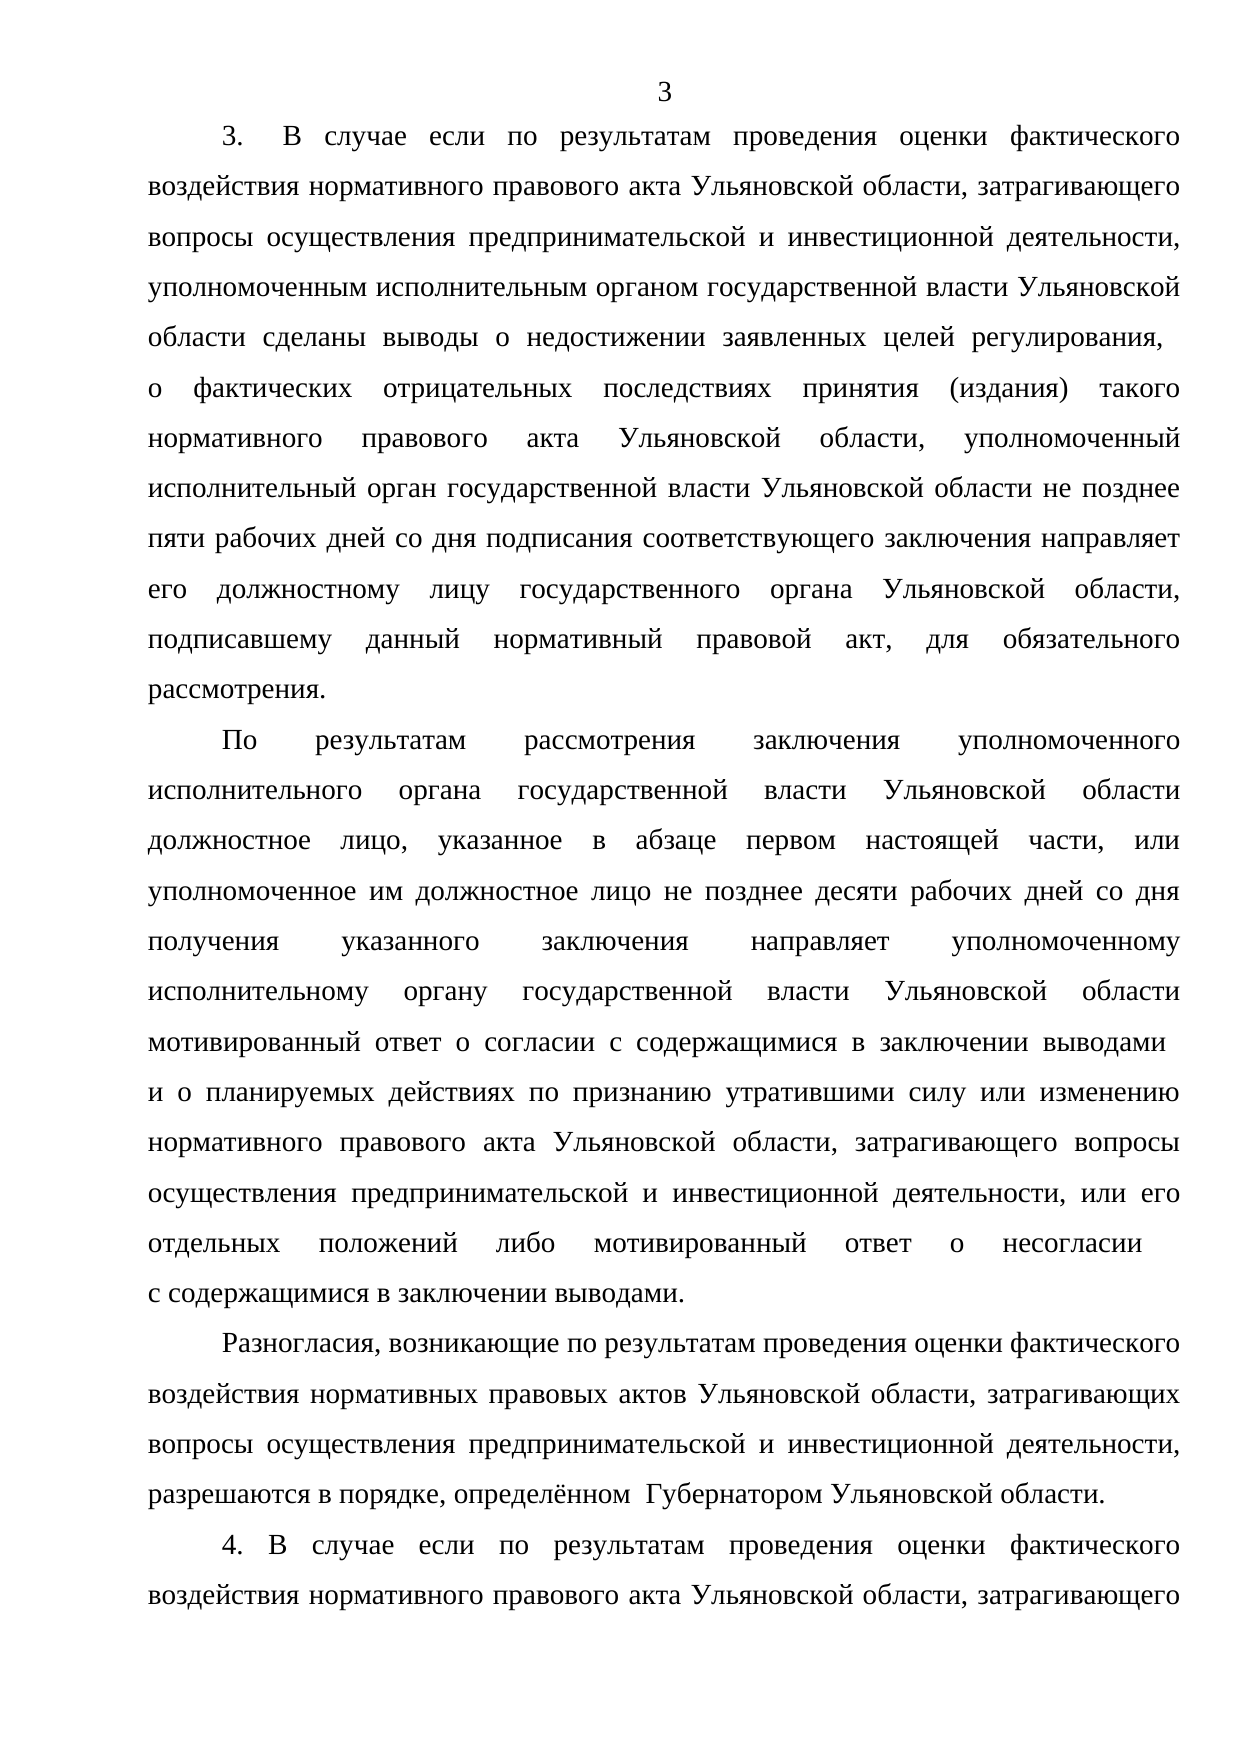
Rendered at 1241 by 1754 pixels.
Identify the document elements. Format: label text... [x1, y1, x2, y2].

text По результатам рассмотрения заключения уполномоченного исполнительного органа государственной власти Ульяновской области должностное лицо, указанное в абзаце первом настоящей части, или уполномоченное им должностное лицо не позднее десяти рабочих дней со дня получения указанного заключения направляет уполномоченному исполнительному органу государственной власти Ульяновской области мотивированный ответ о согласии с содержащимися в заключении выводами и о планируемых действиях по признанию утратившими силу или изменению нормативного правового акта Ульяновской области, затрагивающего вопросы осуществления предпринимательской и инвестиционной деятельности, или его отдельных положений либо мотивированный ответ о несогласии с содержащимися в заключении выводами. [148, 722, 1181, 1309]
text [148, 1527, 1181, 1611]
list В случае если по результатам проведения оценки фактического воздействия нормативного правового акта Ульяновской области, затрагивающего вопросы осуществления предпринимательской и инвестиционной деятельности, уполномоченным исполнительным органом государственной власти Ульяновской области сделаны выводы о недостижении заявленных целей регулирования, о фактических отрицательных последствиях принятия (издания) такого нормативного правового акта Ульяновской области, уполномоченный исполнительный орган государственной власти Ульяновской области не позднее пяти рабочих дней со дня подписания соответствующего заключения направляет его должностному лицу государственного органа Ульяновской области, подписавшему данный нормативный правовой акт, для обязательного рассмотрения. [148, 118, 1181, 705]
text Разногласия, возникающие по результатам проведения оценки фактического воздействия нормативных правовых актов Ульяновской области, затрагивающих вопросы осуществления предпринимательской и инвестиционной деятельности, разрешаются в порядке, определённом Губернатором Ульяновской области. [148, 1326, 1181, 1510]
